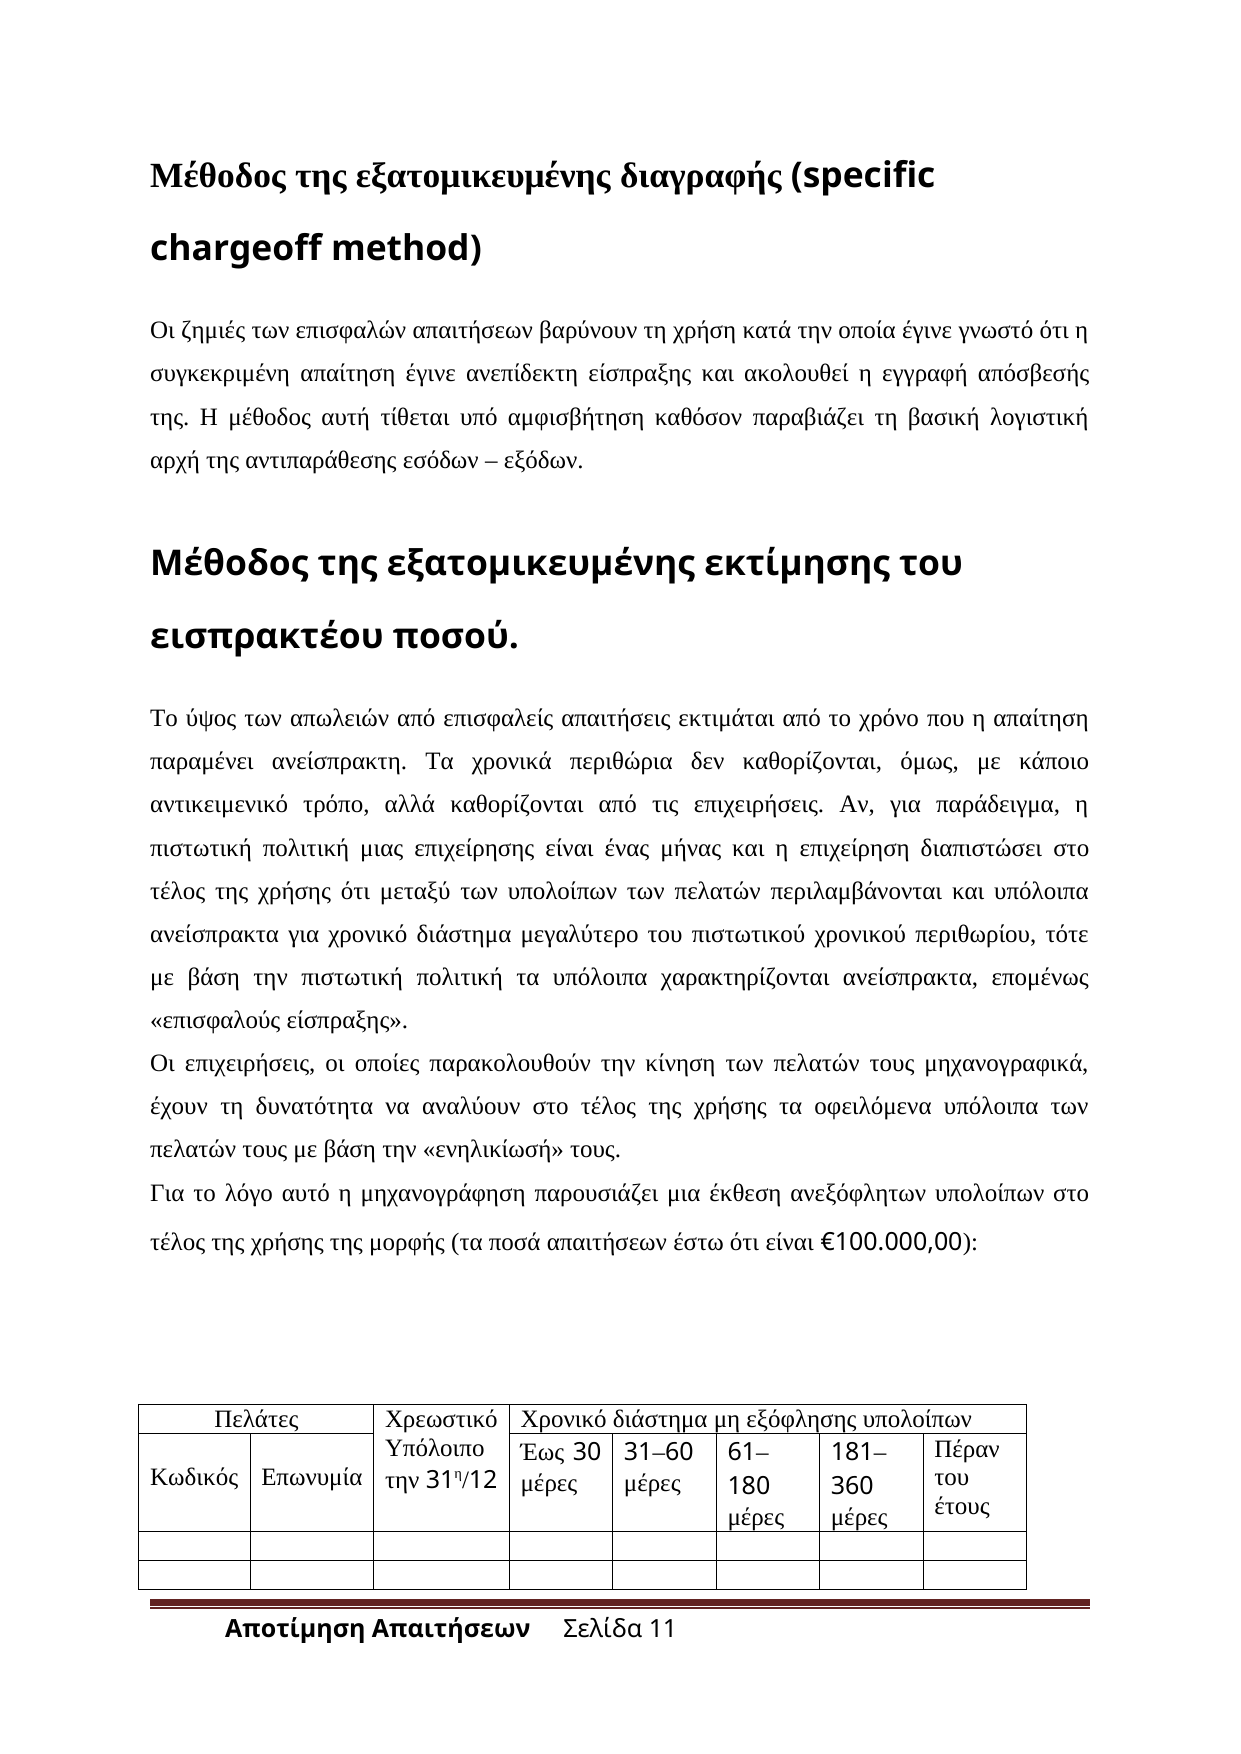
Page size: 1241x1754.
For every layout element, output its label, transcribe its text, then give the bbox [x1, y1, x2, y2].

table_cell Κωδικός [139, 1434, 250, 1531]
text Οι επιχειρήσεις, οι οποίες παρακολουθούν την κίνηση των πελατών τους μηχανογραφικά, έχουν τη δυνατότητα να αναλύουν στο τέλος της χρήσης τα οφειλόμενα υπόλοιπα των πελατών τους με βάση την «ενηλικίωσή» τους. [150, 1048, 1090, 1163]
table_cell [717, 1532, 819, 1560]
table_cell 61–180 μέρες [717, 1434, 819, 1531]
table_header Πελάτες [139, 1405, 373, 1433]
table_cell [251, 1561, 373, 1589]
table_cell [820, 1561, 923, 1589]
table_cell [924, 1532, 1026, 1560]
text Οι ζημιές των επισφαλών απαιτήσεων βαρύνουν τη χρήση κατά την οποία έγινε γνωστό ότι η συγκεκριμένη απαίτηση έγινε ανεπίδεκτη είσπραξης και ακολουθεί η εγγραφή απόσβεσής της. Η μέθοδος αυτή τίθεται υπό αμφισβήτηση καθόσον παραβιάζει τη βασική λογιστική αρχή της αντιπαράθεσης εσόδων – εξόδων. [150, 315, 1090, 473]
table_cell Πέραν του έτους [924, 1434, 1026, 1531]
subtitle Μέθοδος της εξατομικευμένης διαγραφής (specific chargeoff method) [150, 150, 1090, 271]
text Το ύψος των απωλειών από επισφαλείς απαιτήσεις εκτιμάται από το χρόνο που η απαίτηση παραμένει ανείσπρακτη. Τα χρονικά περιθώρια δεν καθορίζονται, όμως, με κάποιο αντικειμενικό τρόπο, αλλά καθορίζονται από τις επιχειρήσεις. Αν, για παράδειγμα, η πιστωτική πολιτική μιας επιχείρησης είναι ένας μήνας και η επιχείρηση διαπιστώσει στο τέλος της χρήσης ότι μεταξύ των υπολοίπων των πελατών περιλαμβάνονται και υπόλοιπα ανείσπρακτα για χρονικό διάστημα μεγαλύτερο του πιστωτικού χρονικού περιθωρίου, τότε με βάση την πιστωτική πολιτική τα υπόλοιπα χαρακτηρίζονται ανείσπρακτα, επομένως «επισφαλούς είσπραξης». [150, 703, 1090, 1034]
table_cell [717, 1561, 819, 1589]
table_cell [374, 1561, 509, 1589]
table_cell [139, 1532, 250, 1560]
table_cell [613, 1561, 716, 1589]
table_cell [510, 1561, 612, 1589]
table_cell [374, 1532, 509, 1560]
table_cell [820, 1532, 923, 1560]
table_cell 181–360 μέρες [820, 1434, 923, 1531]
table_cell Επωνυμία [251, 1434, 373, 1531]
table_cell [139, 1561, 250, 1589]
text Για το λόγο αυτό η μηχανογράφηση παρουσιάζει μια έκθεση ανεξόφλητων υπολοίπων στο τέλος της χρήσης της μορφής (τα ποσά απαιτήσεων έστω ότι είναι €100.000,00): [150, 1178, 1090, 1257]
table_cell 31–60 μέρες [613, 1434, 716, 1531]
table_cell [251, 1532, 373, 1560]
table_cell [924, 1561, 1026, 1589]
table_cell Έως 30 μέρες [510, 1434, 612, 1531]
table_header Χρεωστικό Υπόλοιπο την 31η/12 [374, 1405, 509, 1531]
table_header Χρονικό διάστημα μη εξόφλησης υπολοίπων [510, 1405, 1026, 1433]
table_cell [510, 1532, 612, 1560]
subtitle Μέθοδος της εξατομικευμένης εκτίμησης του εισπρακτέου ποσού. [150, 538, 1090, 658]
table_cell [613, 1532, 716, 1560]
